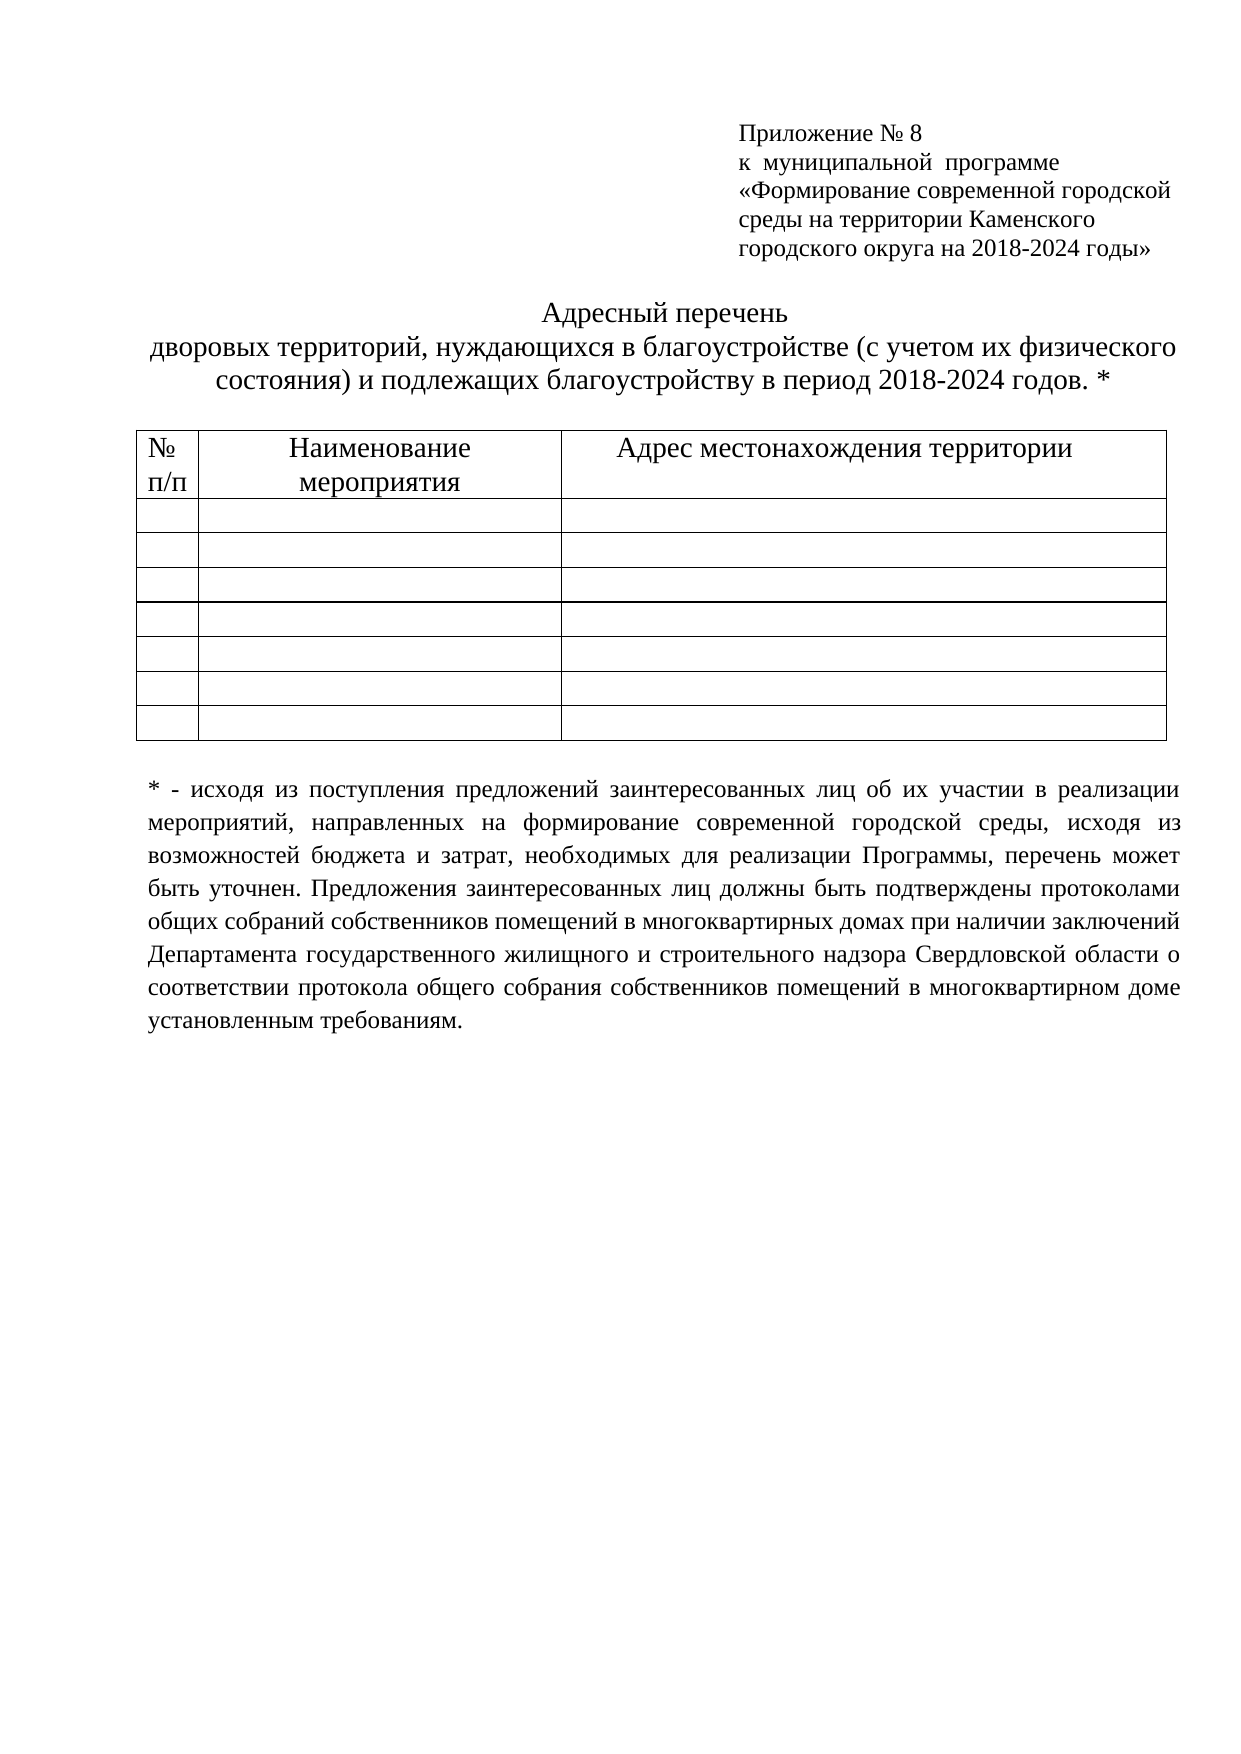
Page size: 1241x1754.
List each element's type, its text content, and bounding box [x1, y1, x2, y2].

table_cell [562, 499, 1166, 532]
table_cell [137, 533, 198, 567]
table_cell [562, 533, 1166, 567]
text Приложение № 8 [738, 118, 1181, 147]
table_cell [199, 568, 561, 601]
table_cell [562, 637, 1166, 671]
table_cell [137, 637, 198, 671]
text * - исходя из поступления предложений заинтересованных лиц об их участии в реализации мероприятий, направленных на формирование современной городской среды, исходя из возможностей бюджета и затрат, необходимых для реализации Программы, перечень может быть уточнен. Предложения заинтересованных лиц должны быть подтверждены протоколами общих собраний собственников помещений в многоквартирных домах при наличии заключений Департамента государственного жилищного и строительного надзора Свердловской области о соответствии протокола общего собрания собственников помещений в многоквартирном доме установленным требованиям. [148, 774, 1181, 1034]
table_cell [562, 706, 1166, 740]
table_cell [137, 706, 198, 740]
table_cell [199, 672, 561, 705]
text к муниципальной программе [738, 147, 1181, 176]
table_cell [562, 603, 1166, 636]
table_cell [137, 568, 198, 601]
table_cell [199, 637, 561, 671]
table_cell [562, 672, 1166, 705]
table_cell [137, 603, 198, 636]
table_cell [199, 499, 561, 532]
table_header № п/п [137, 431, 198, 498]
table_header Адрес местонахождения территории [562, 431, 1166, 498]
table_cell [137, 672, 198, 705]
text «Формирование современной городской среды на территории Каменского городского округа на 2018-2024 годы» [738, 176, 1181, 262]
table_cell [199, 603, 561, 636]
table_cell [137, 499, 198, 532]
text дворовых территорий, нуждающихся в благоустройстве (с учетом их физического состояния) и подлежащих благоустройству в период 2018-2024 годов. * [148, 329, 1179, 396]
table_cell [199, 706, 561, 740]
table_cell [562, 568, 1166, 601]
table_header Наименование мероприятия [199, 431, 561, 498]
table_cell [199, 533, 561, 567]
text Адресный перечень [148, 295, 1181, 329]
